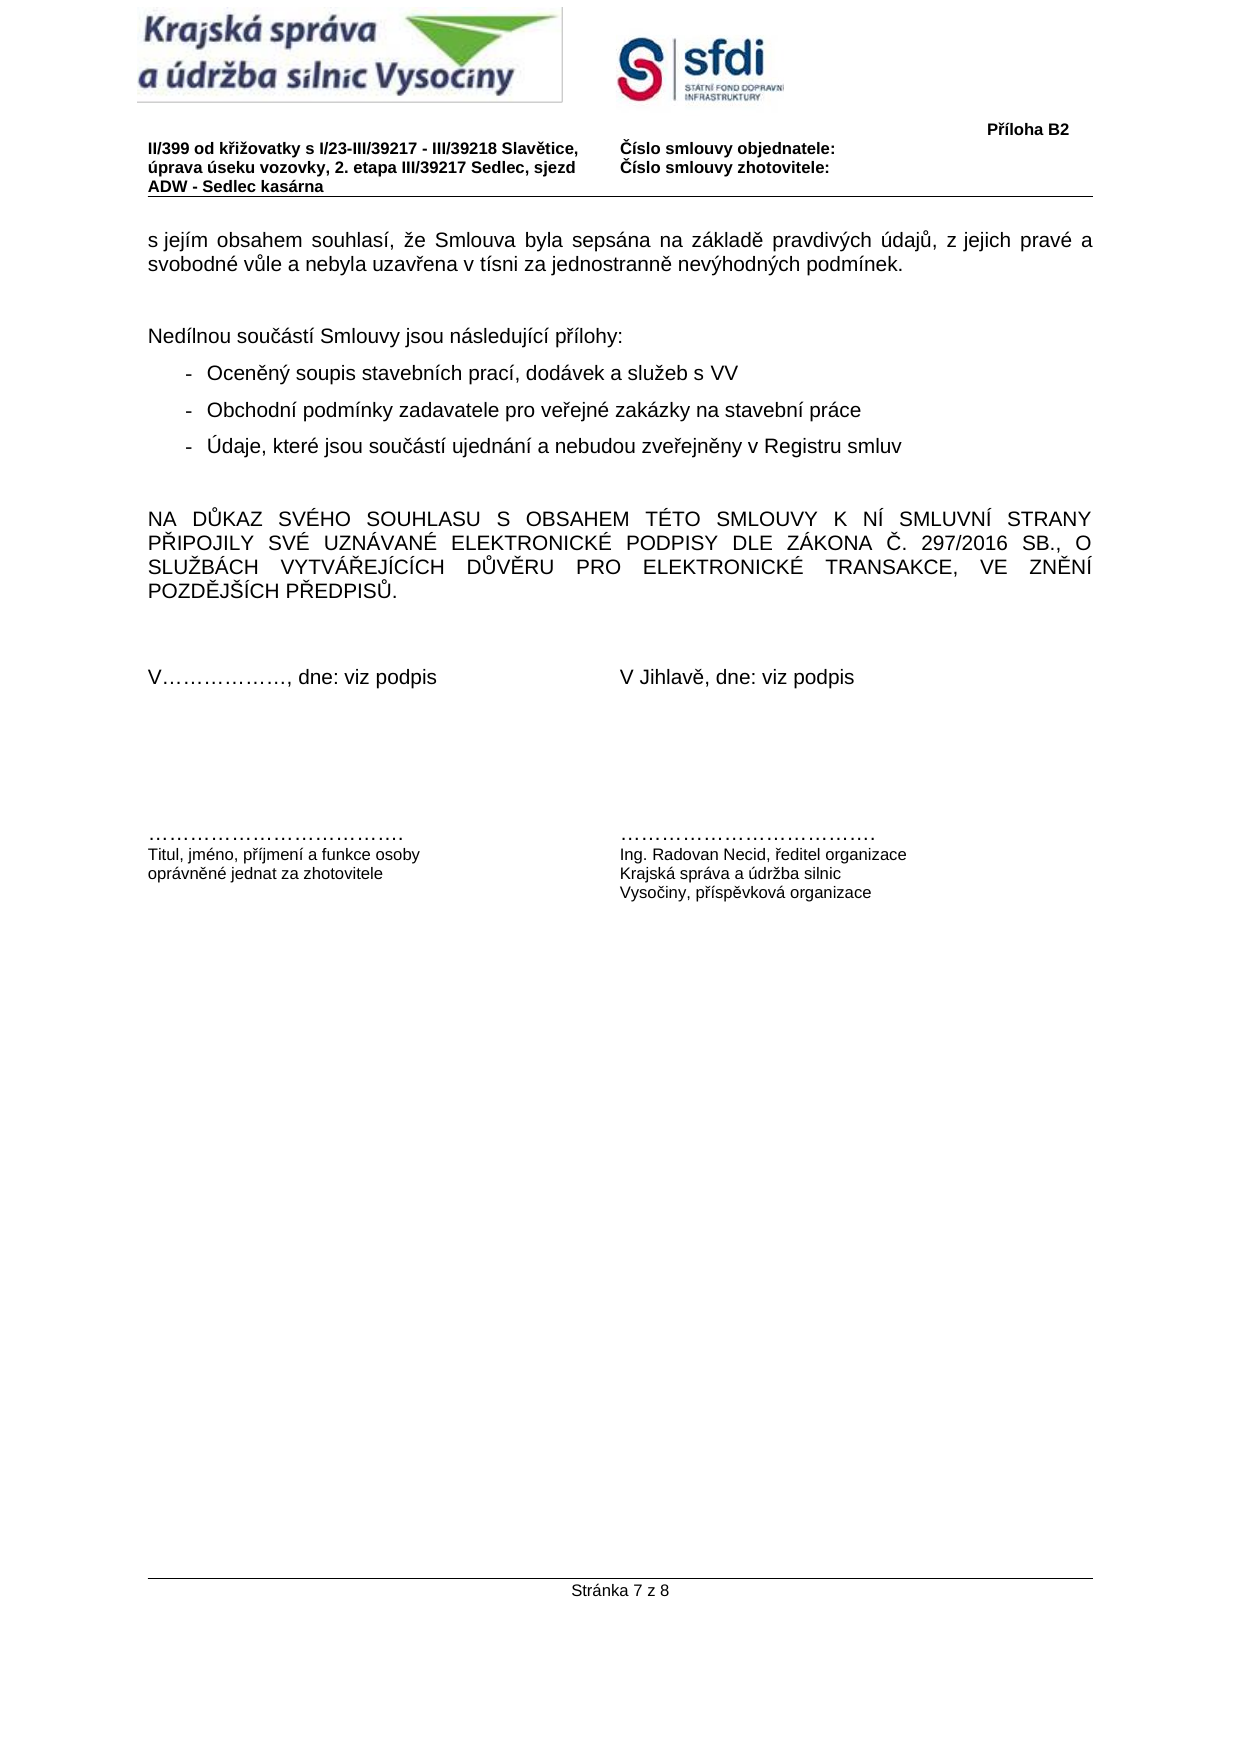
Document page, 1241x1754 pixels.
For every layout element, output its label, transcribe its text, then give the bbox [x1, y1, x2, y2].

table_cell ………………………………. Ing. Radovan Necid, ředitel organizace Krajská správa a údržba silnic Vysočiny, příspěvková organizace [608, 701, 1080, 902]
table_cell ………………………………. Titul, jméno, příjmení a funkce osoby oprávněné jednat za zhotovitele [136, 701, 608, 902]
list Obchodní podmínky zadavatele pro veřejné zakázky na stavební práce [185, 397, 1093, 422]
text NA DŮKAZ SVÉHO SOUHLASU S OBSAHEM TÉTO smlouvy K NÍ SMLUVNÍ STRANY PŘIPOJILY SVÉ UZNÁVANÉ ELEKTRONICKÉ PODPISY DLE ZÁKONA Č. 297/2016 SB., O SLUŽBÁCH VYTVÁŘEJÍCÍCH DŮVĚRU PRO ELEKTRONICKÉ TRANSAKCE, VE ZNĚNÍ POZDĚJŠÍCH PŘEDPISŮ. [148, 507, 1093, 603]
text Nedílnou součástí Smlouvy jsou následující přílohy: [148, 324, 1093, 348]
table_header V Jihlavě, dne: viz podpis [608, 652, 1080, 701]
picture [614, 20, 784, 115]
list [148, 227, 1093, 275]
table_header V………………, dne: viz podpis [136, 652, 608, 701]
list Údaje, které jsou součástí ujednání a nebudou zveřejněny v Registru smluv [185, 434, 1093, 458]
picture [137, 7, 564, 104]
list Oceněný soupis stavebních prací, dodávek a služeb s VV [185, 361, 1093, 385]
